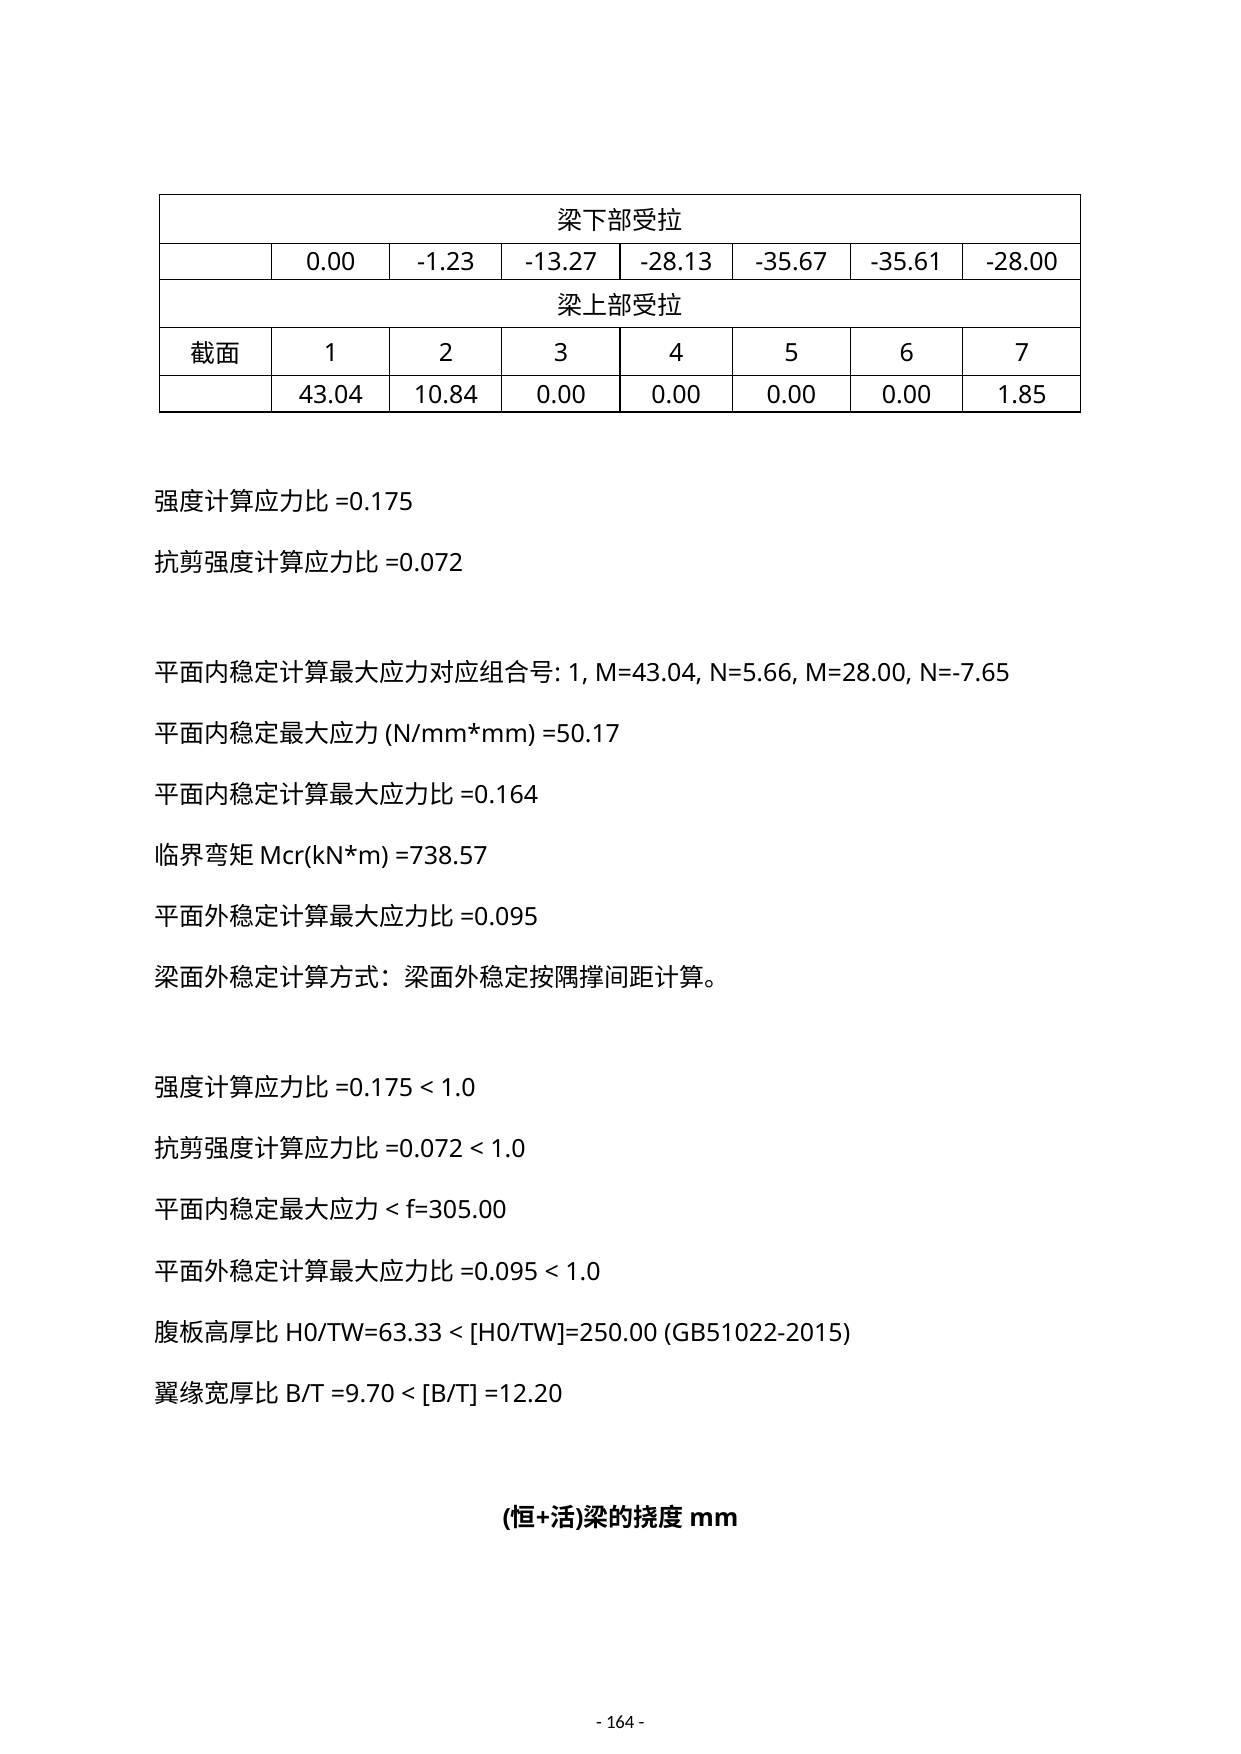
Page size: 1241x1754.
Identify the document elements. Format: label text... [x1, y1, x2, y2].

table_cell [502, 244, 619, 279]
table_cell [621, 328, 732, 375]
text 强度计算应力比 =0.175 < 1.0 [148, 1062, 1093, 1109]
text 翼缘宽厚比 B/T =9.70 < [B/T] =12.20 [148, 1368, 1093, 1415]
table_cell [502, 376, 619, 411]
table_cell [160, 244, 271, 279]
text 抗剪强度计算应力比 =0.072 [148, 537, 1093, 584]
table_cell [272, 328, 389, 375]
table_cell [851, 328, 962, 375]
text 平面内稳定最大应力 < f=305.00 [148, 1184, 1093, 1232]
text 平面外稳定计算最大应力比 =0.095 < 1.0 [148, 1246, 1093, 1293]
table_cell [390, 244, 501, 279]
text 强度计算应力比 =0.175 [148, 476, 1093, 523]
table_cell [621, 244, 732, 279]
text (恒+活)梁的挠度 mm [148, 1492, 1093, 1539]
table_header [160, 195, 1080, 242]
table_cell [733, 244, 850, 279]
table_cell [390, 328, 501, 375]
text 临界弯矩Mcr(kN*m) =738.57 [148, 830, 1093, 877]
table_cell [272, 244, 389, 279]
text 平面内稳定计算最大应力对应组合号: 1, M=43.04, N=5.66, M=28.00, N=-7.65 [148, 647, 1093, 694]
text 平面内稳定最大应力 (N/mm*mm) =50.17 [148, 708, 1093, 755]
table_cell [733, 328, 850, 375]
text 梁面外稳定计算方式：梁面外稳定按隅撑间距计算。 [148, 952, 1093, 999]
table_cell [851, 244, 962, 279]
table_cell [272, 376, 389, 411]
text 腹板高厚比 H0/TW=63.33 < [H0/TW]=250.00 (GB51022-2015) [148, 1307, 1093, 1354]
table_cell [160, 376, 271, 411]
text 抗剪强度计算应力比 =0.072 < 1.0 [148, 1123, 1093, 1171]
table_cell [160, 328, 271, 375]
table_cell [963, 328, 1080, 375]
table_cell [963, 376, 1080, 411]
text 平面外稳定计算最大应力比 =0.095 [148, 891, 1093, 938]
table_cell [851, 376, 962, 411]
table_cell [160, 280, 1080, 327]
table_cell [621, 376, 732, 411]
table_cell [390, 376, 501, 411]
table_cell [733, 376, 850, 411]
text 平面内稳定计算最大应力比 =0.164 [148, 769, 1093, 816]
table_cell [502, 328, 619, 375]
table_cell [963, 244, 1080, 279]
